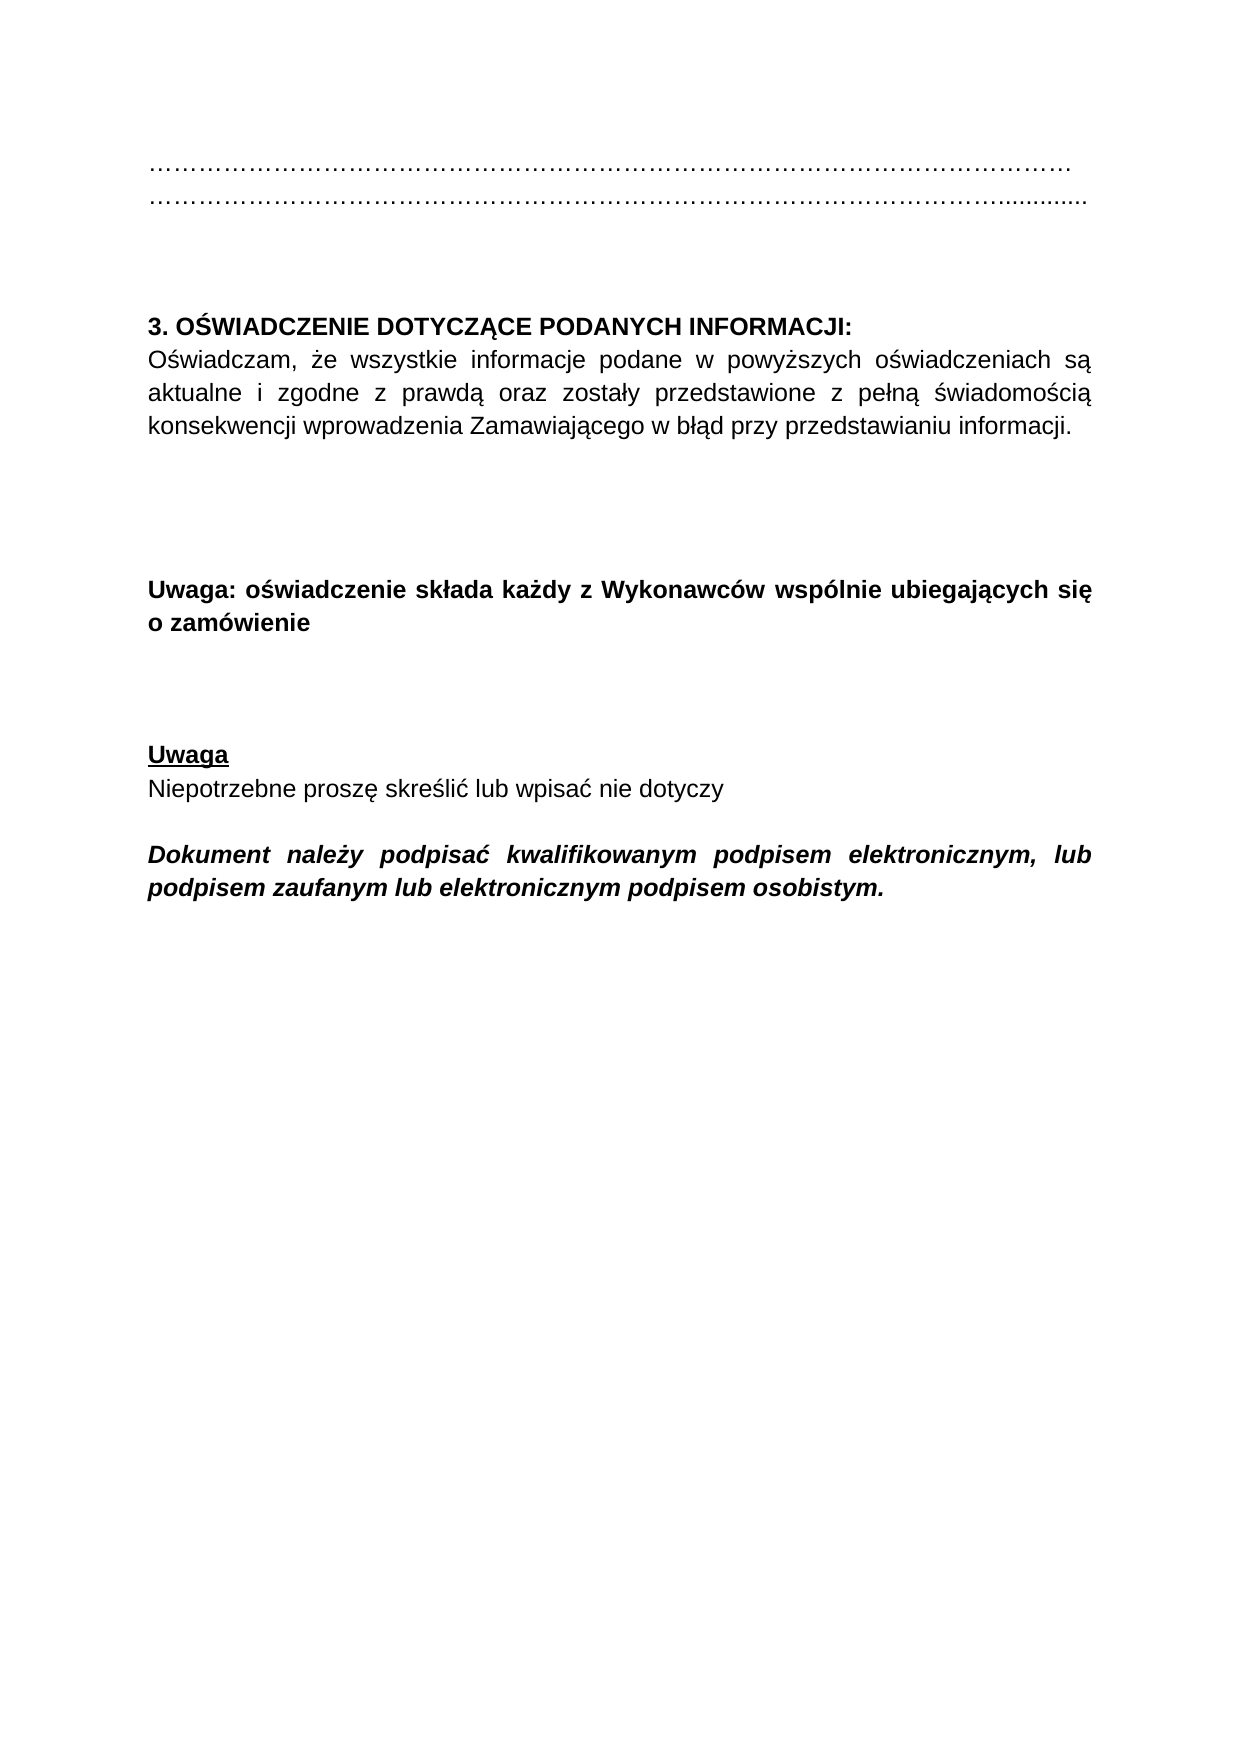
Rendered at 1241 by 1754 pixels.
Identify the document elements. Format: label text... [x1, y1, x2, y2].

text Niepotrzebne proszę skreślić lub wpisać nie dotyczy [148, 773, 1093, 802]
text Uwaga [148, 741, 1093, 769]
text Uwaga: oświadczenie składa każdy z Wykonawców wspólnie ubiegających się o zamówienie [148, 575, 1093, 637]
text …………………………………………………………………………………………............. [148, 181, 1093, 209]
text 3. OŚWIADCZENIE DOTYCZĄCE PODANYCH INFORMACJI: [148, 312, 1093, 341]
text Dokument należy podpisać kwalifikowanym podpisem elektronicznym, lub podpisem zaufanym lub elektronicznym podpisem osobistym. [148, 839, 1093, 901]
text Oświadczam, że wszystkie informacje podane w powyższych oświadczeniach są aktualne i zgodne z prawdą oraz zostały przedstawione z pełną świadomością konsekwencji wprowadzenia Zamawiającego w błąd przy przedstawianiu informacji. [148, 345, 1093, 440]
text ………………………………………………………………………………………………… [148, 148, 1093, 176]
